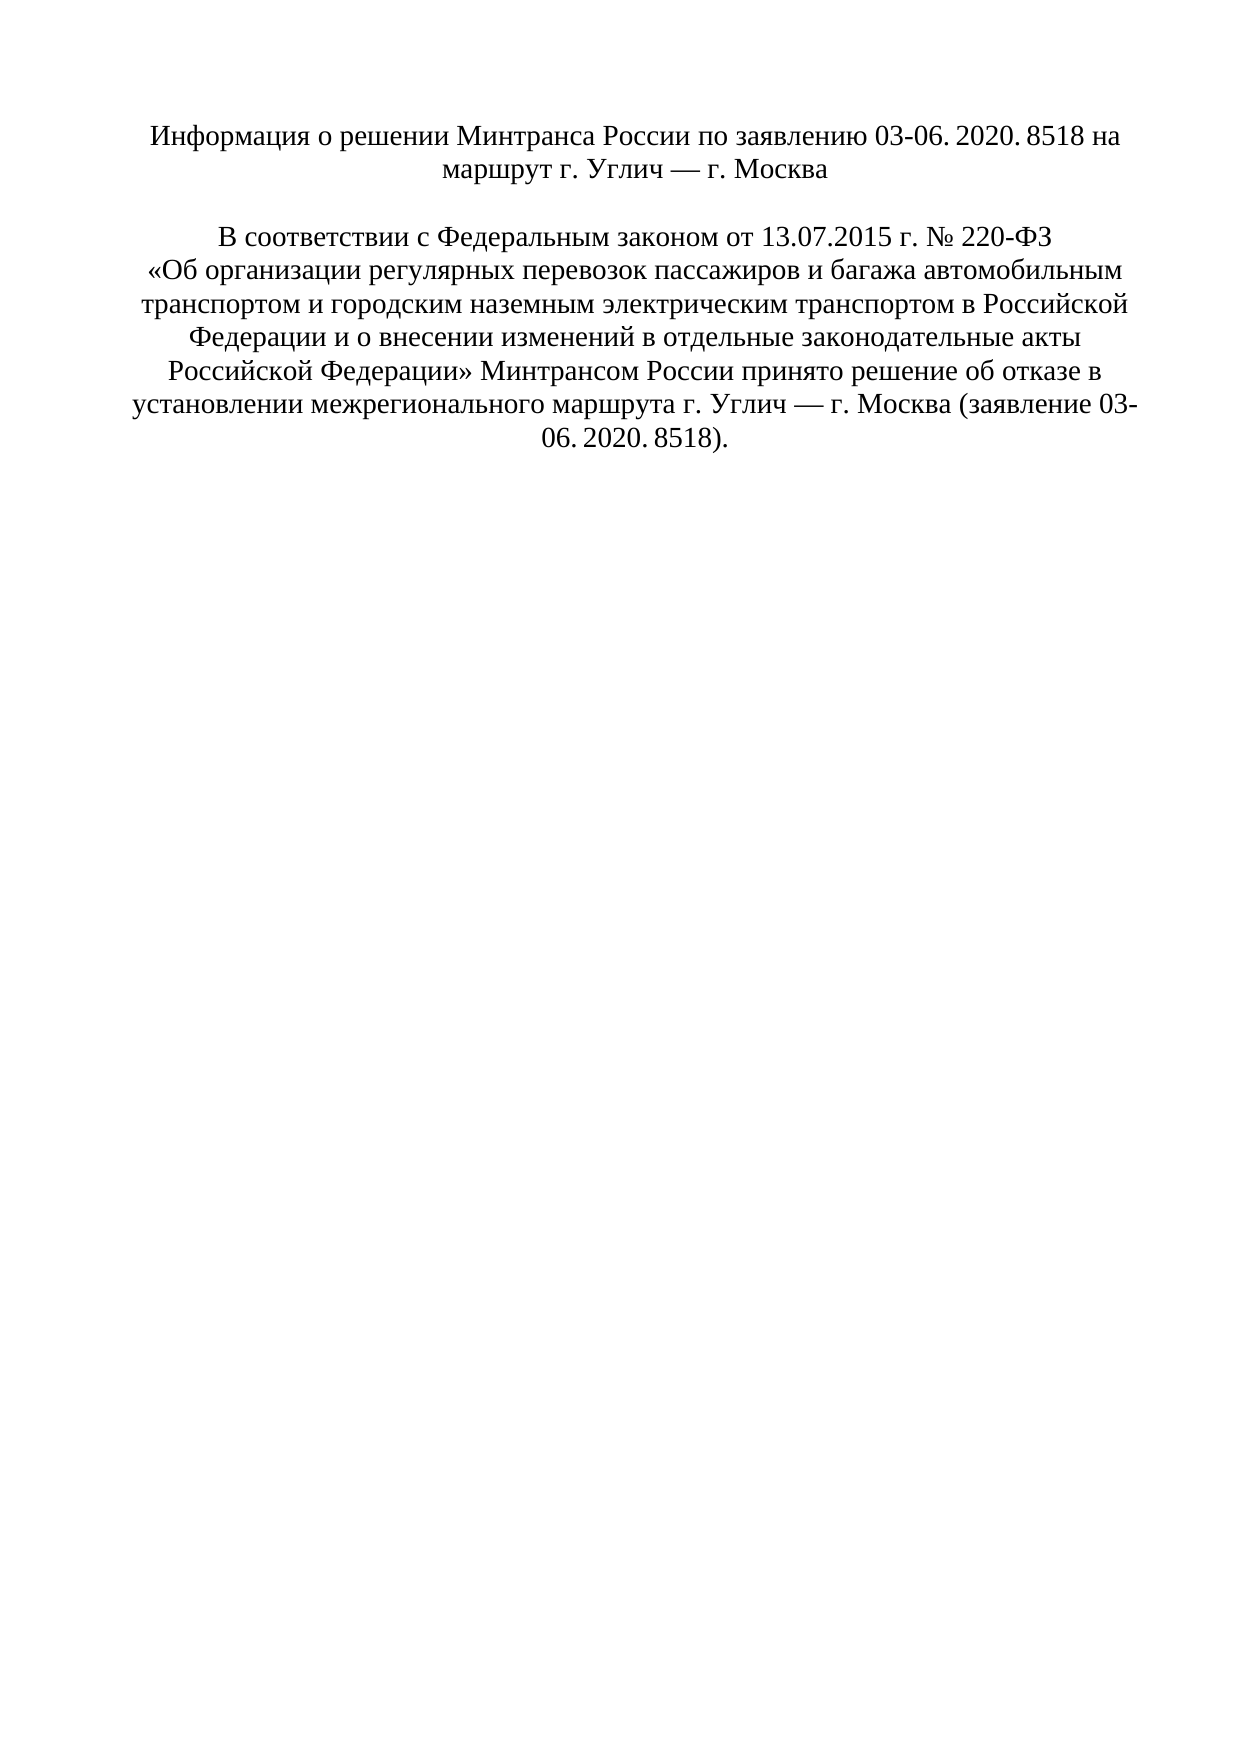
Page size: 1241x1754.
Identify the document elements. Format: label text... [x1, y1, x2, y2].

text Информация о решении Минтранса России по заявлению 03-06. 2020. 8518 на маршрут г. Углич — г. Москва [118, 118, 1152, 185]
text В соответствии с Федеральным законом от 13.07.2015 г. № 220-ФЗ «Об организации регулярных перевозок пассажиров и багажа автомобильным транспортом и городским наземным электрическим транспортом в Российской Федерации и о внесении изменений в отдельные законодательные акты Российской Федерации» Минтрансом России принято решение об отказе в установлении межрегионального маршрута г. Углич — г. Москва (заявление 03-06. 2020. 8518). [118, 219, 1152, 453]
